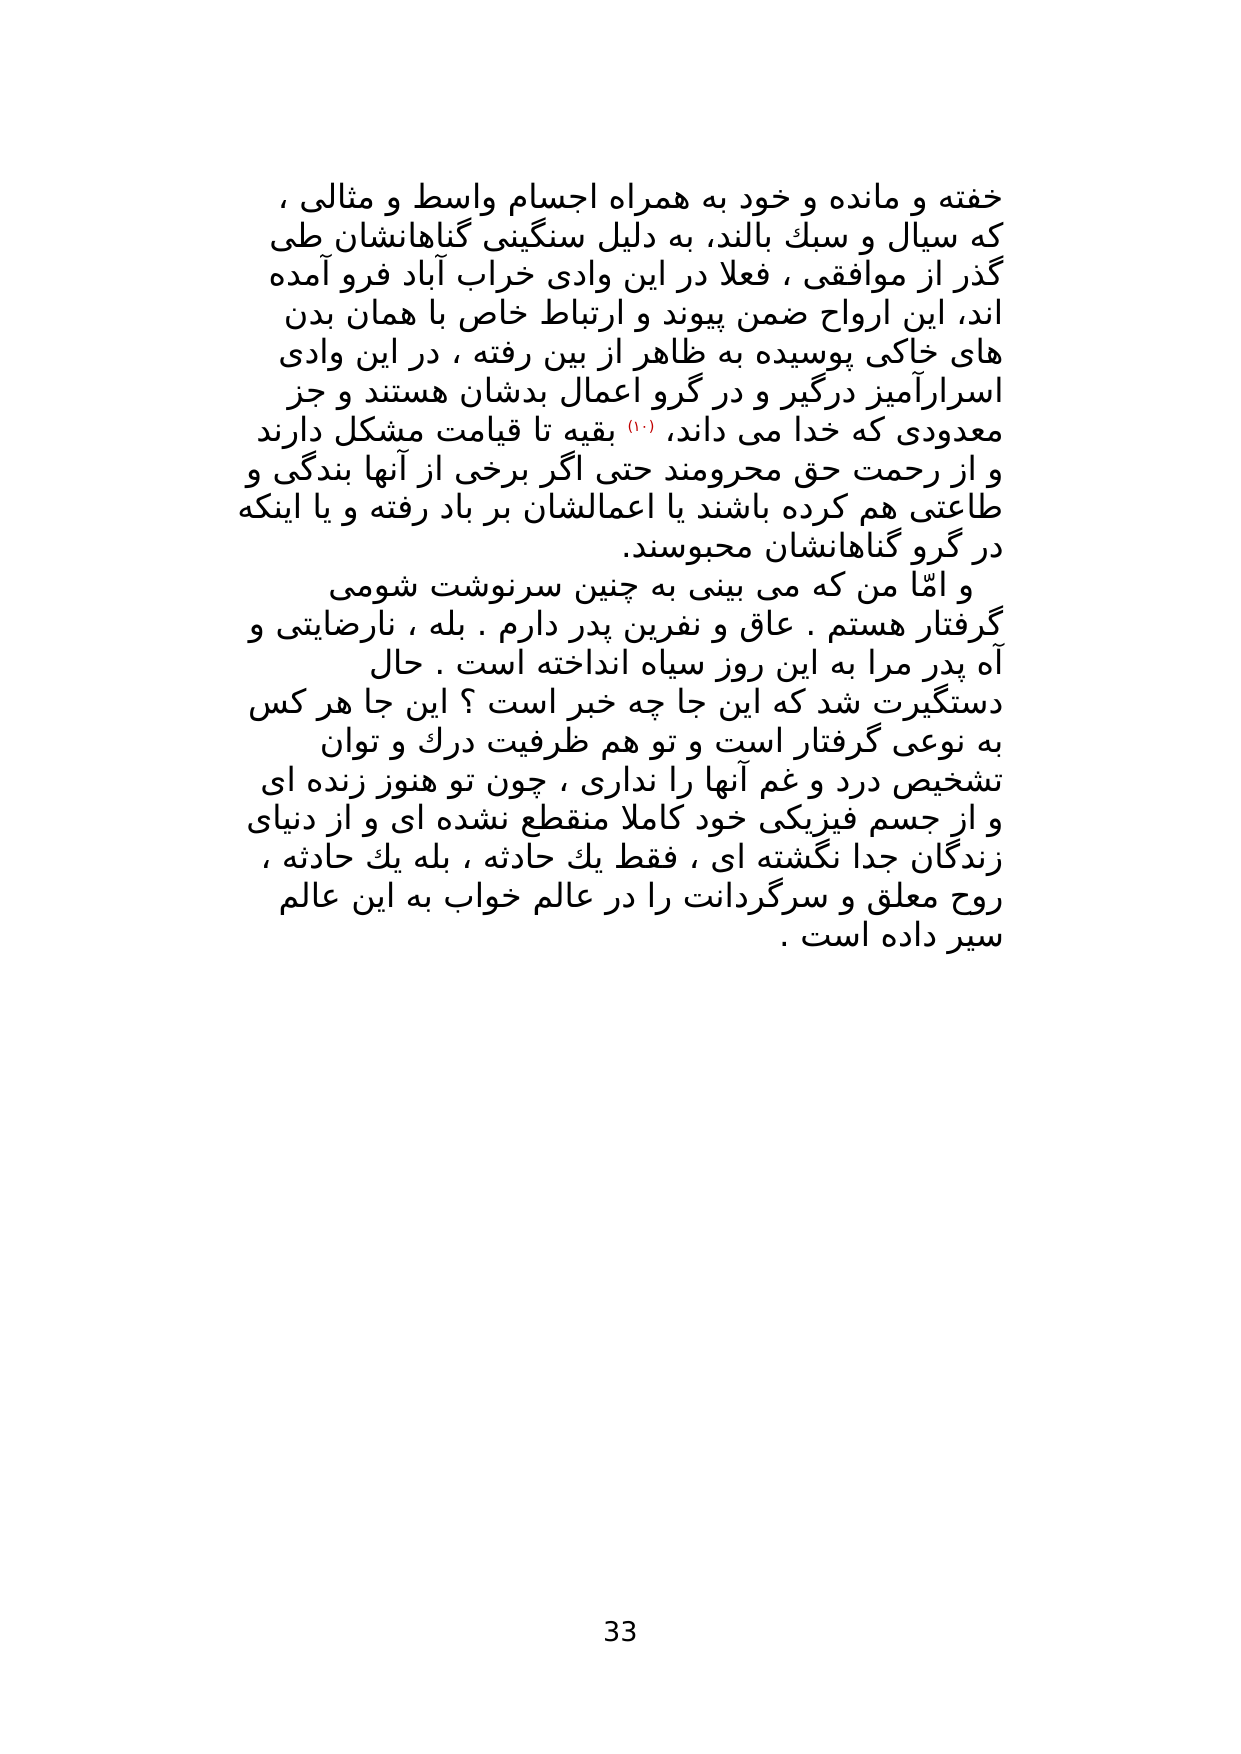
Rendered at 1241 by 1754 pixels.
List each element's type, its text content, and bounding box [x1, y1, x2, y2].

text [236, 177, 1004, 566]
text و امّا من كه مى بينى به چنين سرنوشت شومى گرفتار هستم . عاق و نفرين پدر دارم . بله ، نارضايتى و آه پدر مرا به اين روز سياه انداخته است . حال دستگيرت شد كه اين جا چه خبر است ؟ اين جا هر كس به نوعى گرفتار است و تو هم ظرفيت درك و توان تشخيص درد و غم آنها را ندارى ، چون تو هنوز زنده اى و از جسم فيزيكى خود كاملا منقطع نشده اى و از دنياى زندگان جدا نگشته اى ، فقط يك حادثه ، بله يك حادثه ، روح معلق و سرگردانت را در عالم خواب به اين عالم سير داده است . [236, 566, 1004, 954]
